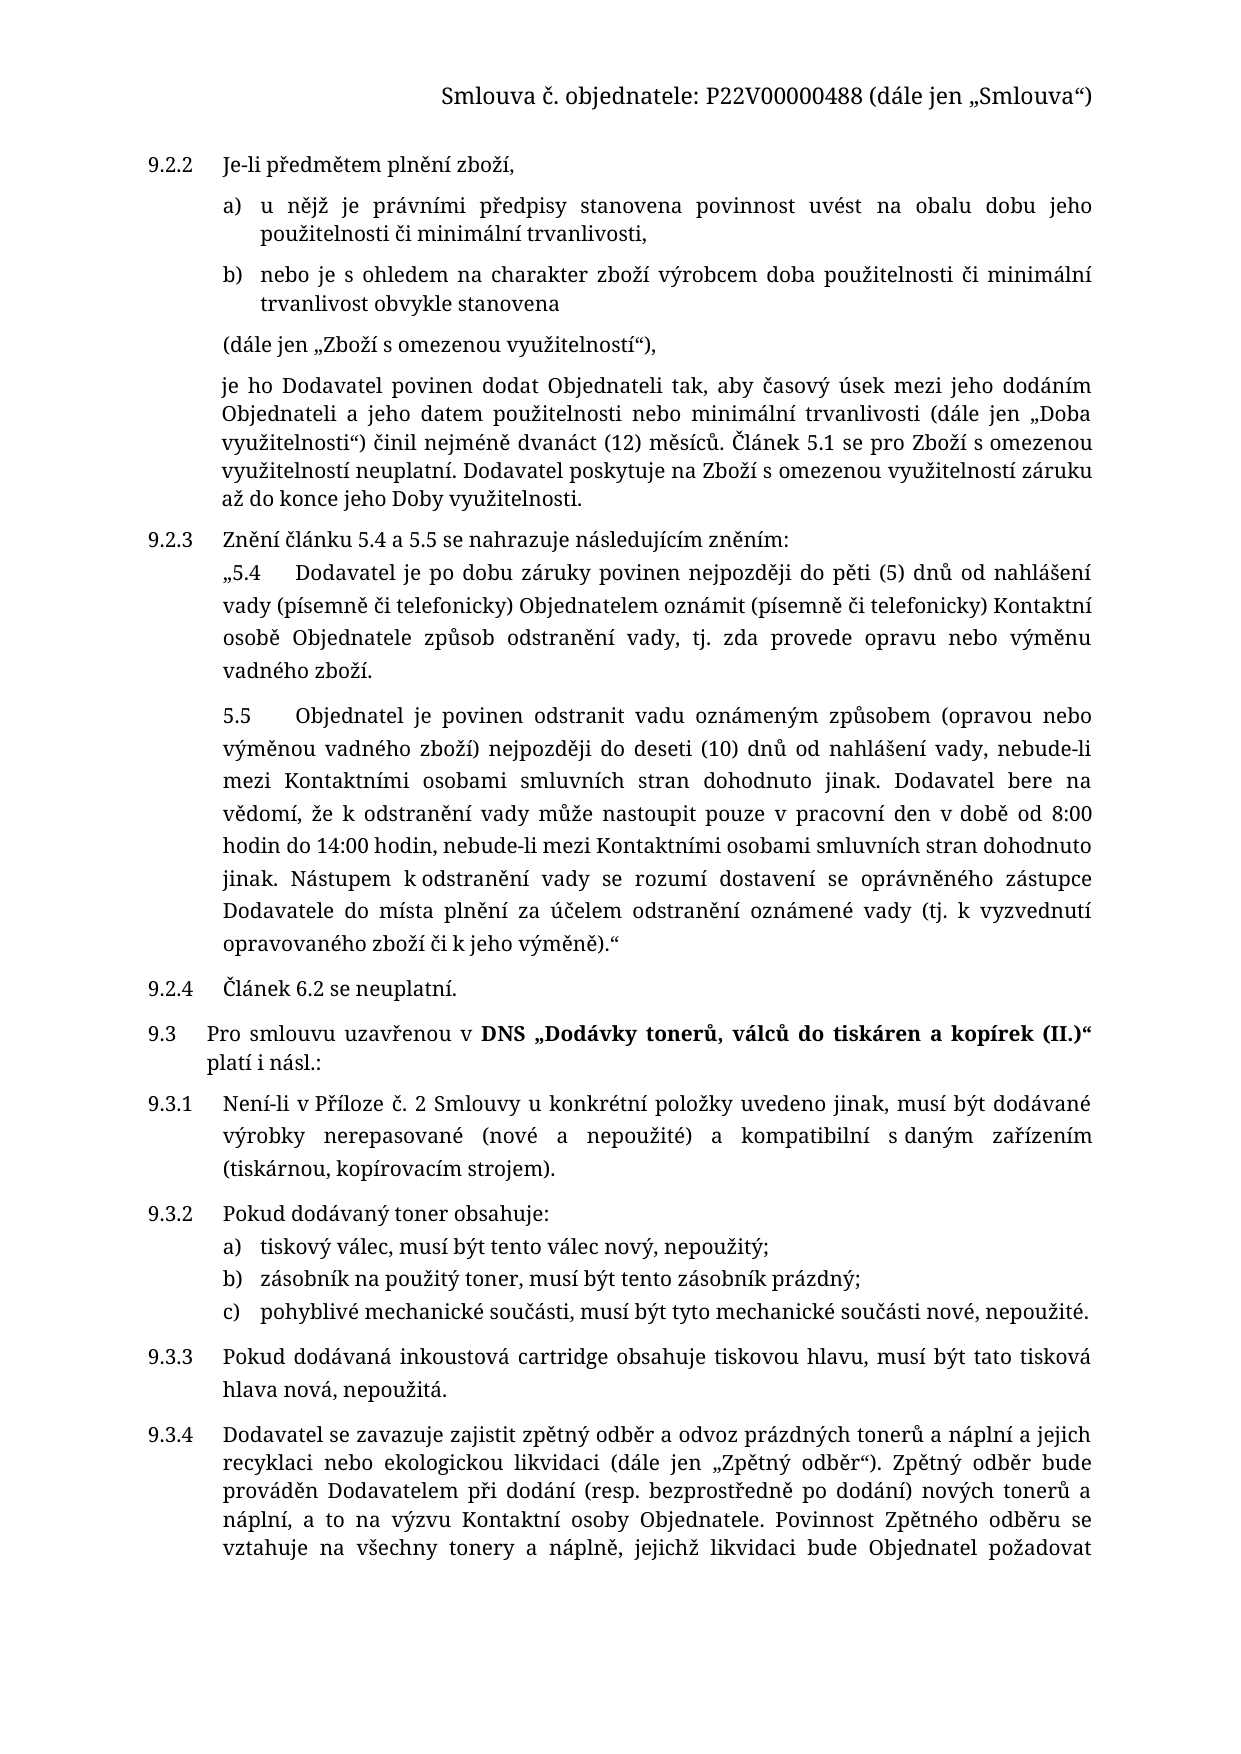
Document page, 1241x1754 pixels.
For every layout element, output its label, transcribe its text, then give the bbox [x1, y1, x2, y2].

list „5.4 Dodavatel je po dobu záruky povinen nejpozději do pěti (5) dnů od nahlášení vady (písemně či telefonicky) Objednatelem oznámit (písemně či telefonicky) Kontaktní osobě Objednatele způsob odstranění vady, tj. zda provede opravu nebo výměnu vadného zboží. [223, 558, 1093, 684]
text je ho Dodavatel povinen dodat Objednateli tak, aby časový úsek mezi jeho dodáním Objednateli a jeho datem použitelnosti nebo minimální trvanlivosti (dále jen „Doba využitelnosti“) činil nejméně dvanáct (12) měsíců. Článek 5.1 se pro Zboží s omezenou využitelností neuplatní. Dodavatel poskytuje na Zboží s omezenou využitelností záruku až do konce jeho Doby využitelnosti. [221, 371, 1093, 513]
list zásobník na použitý toner, musí být tento zásobník prázdný; [223, 1264, 1093, 1293]
list Pokud dodávaný toner obsahuje: [148, 1199, 1093, 1228]
list 5.5 Objednatel je povinen odstranit vadu oznámeným způsobem (opravou nebo výměnou vadného zboží) nejpozději do deseti (10) dnů od nahlášení vady, nebude-li mezi Kontaktními osobami smluvních stran dohodnuto jinak. Dodavatel bere na vědomí, že k odstranění vady může nastoupit pouze v pracovní den v době od 8:00 hodin do 14:00 hodin, nebude-li mezi Kontaktními osobami smluvních stran dohodnuto jinak. Nástupem k odstranění vady se rozumí dostavení se oprávněného zástupce Dodavatele do místa plnění za účelem odstranění oznámené vady (tj. k vyzvednutí opravovaného zboží či k jeho výměně).“ [223, 701, 1093, 958]
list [148, 1420, 1093, 1562]
list tiskový válec, musí být tento válec nový, nepoužitý; [223, 1232, 1093, 1260]
list Pokud dodávaná inkoustová cartridge obsahuje tiskovou hlavu, musí být tato tisková hlava nová, nepoužitá. [148, 1342, 1093, 1403]
text (dále jen „Zboží s omezenou využitelností“), [223, 330, 1093, 358]
list pohyblivé mechanické součásti, musí být tyto mechanické součásti nové, nepoužité. [223, 1297, 1093, 1325]
list Znění článku 5.4 a 5.5 se nahrazuje následujícím zněním: [148, 526, 1093, 554]
list Článek 6.2 se neuplatní. [148, 974, 1093, 1003]
list Pro smlouvu uzavřenou v DNS „Dodávky tonerů, válců do tiskáren a kopírek (II.)“ platí i násl.: [148, 1019, 1093, 1076]
list Není-li v Příloze č. 2 Smlouvy u konkrétní položky uvedeno jinak, musí být dodávané výrobky nerepasované (nové a nepoužité) a kompatibilní s daným zařízením (tiskárnou, kopírovacím strojem). [148, 1089, 1093, 1182]
list nebo je s ohledem na charakter zboží výrobcem doba použitelnosti či minimální trvanlivost obvykle stanovena [223, 261, 1093, 317]
list Je-li předmětem plnění zboží, [148, 150, 1093, 179]
list u nějž je právními předpisy stanovena povinnost uvést na obalu dobu jeho použitelnosti či minimální trvanlivosti, [223, 191, 1093, 248]
